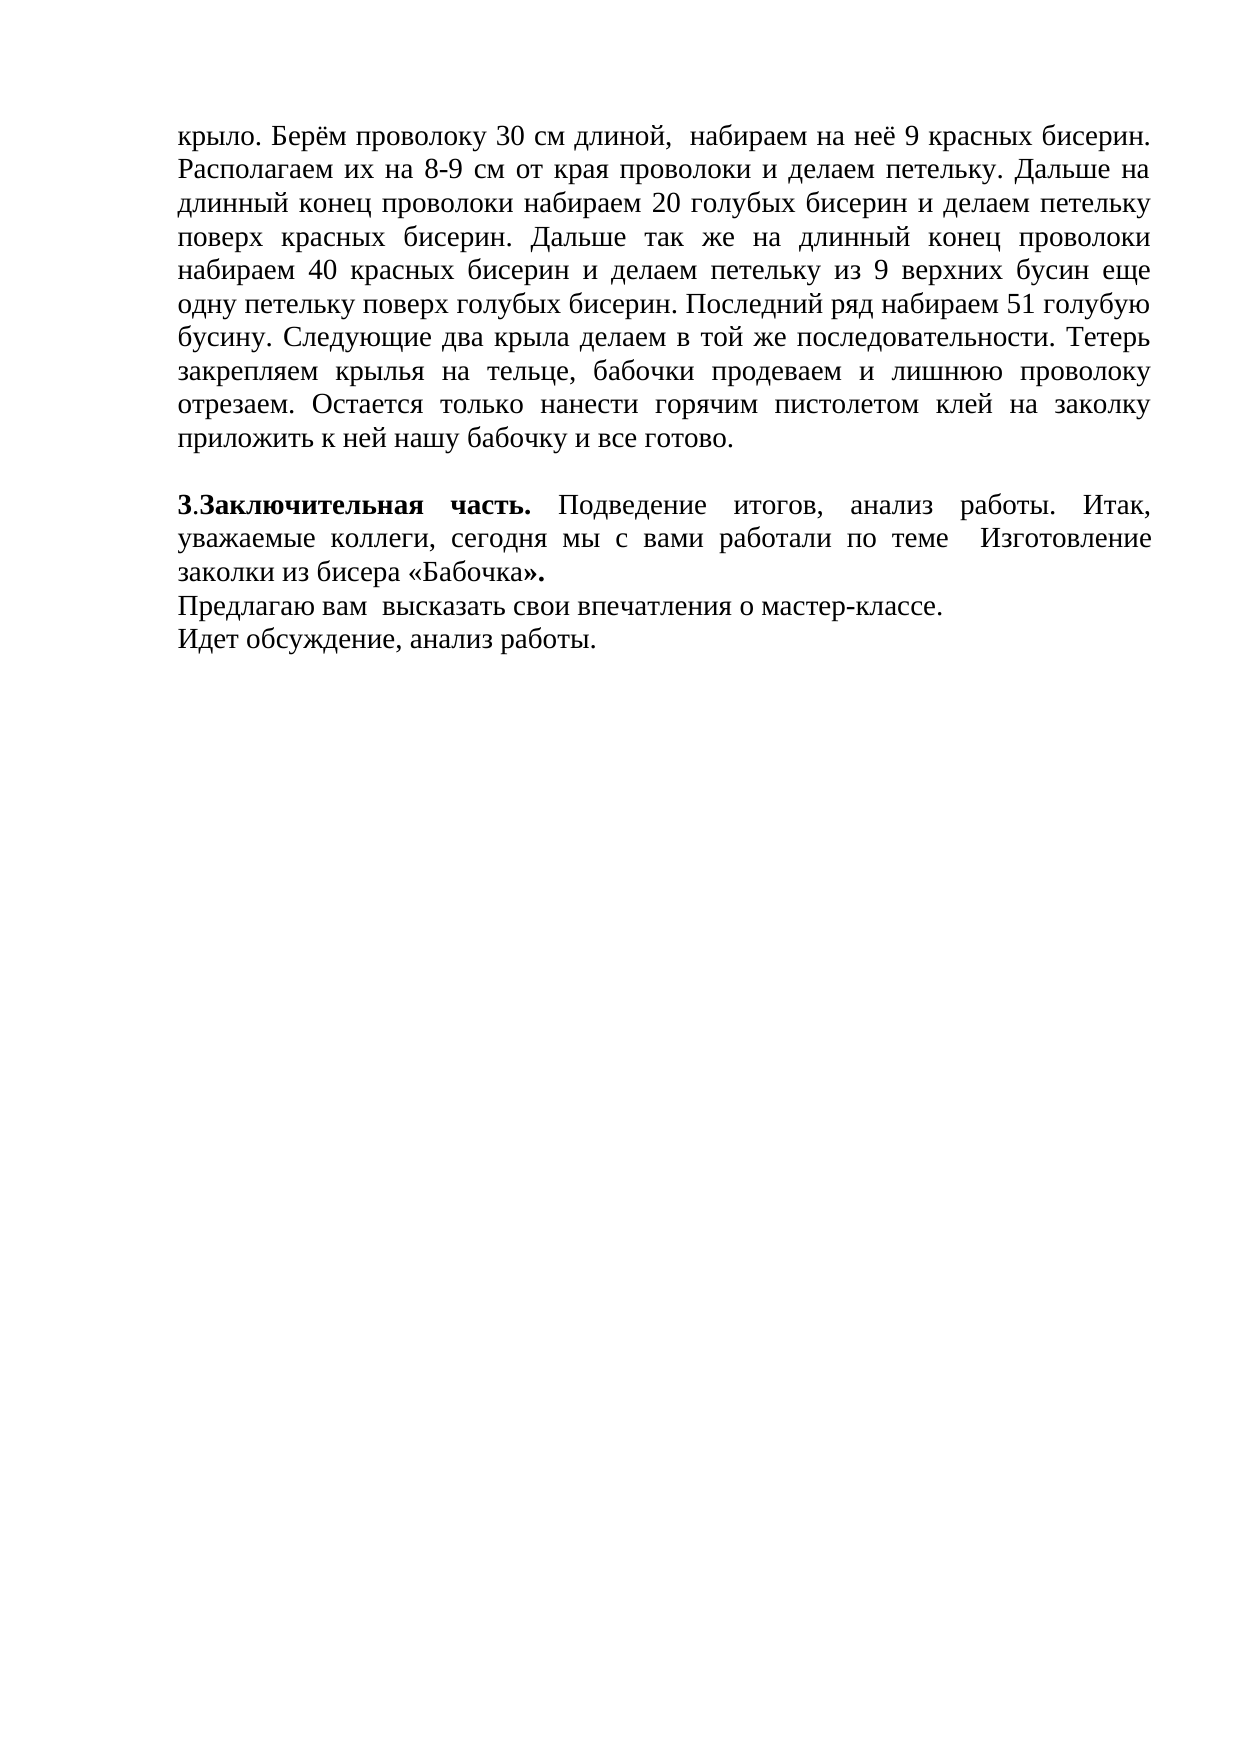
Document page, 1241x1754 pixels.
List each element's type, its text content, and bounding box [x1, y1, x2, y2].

text Идет обсуждение, анализ работы. [177, 621, 1152, 655]
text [177, 118, 1152, 453]
text 3.Заключительная часть. Подведение итогов, анализ работы. Итак, уважаемые коллеги, сегодня мы с вами работали по теме Изготовление заколки из бисера «Бабочка». [177, 487, 1152, 588]
text Предлагаю вам высказать свои впечатления о мастер-классе. [177, 588, 1152, 621]
